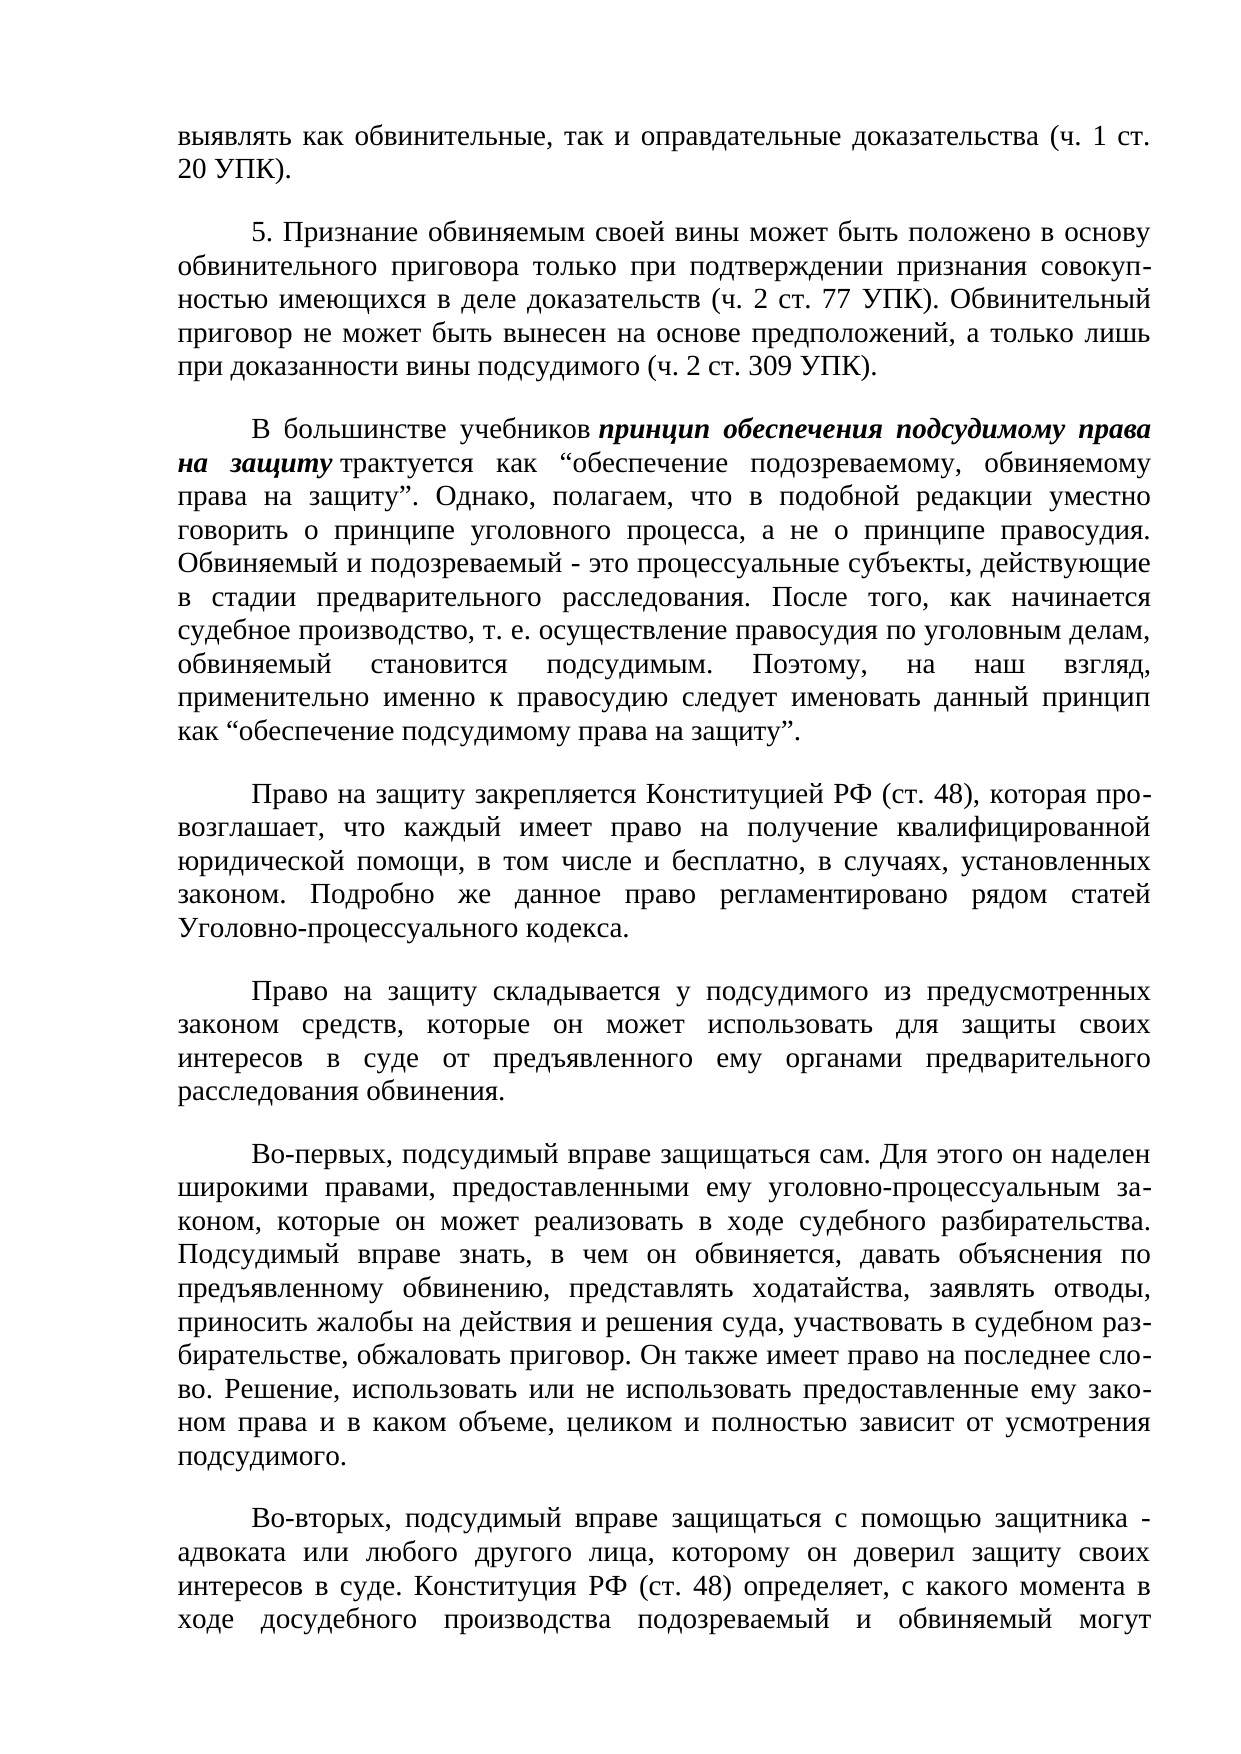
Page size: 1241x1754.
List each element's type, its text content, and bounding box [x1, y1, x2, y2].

text Право на защиту закрепляется Конституцией РФ (ст. 48), которая провозглашает, что каждый имеет право на получение квалифицированной юридической помощи, в том числе и бесплатно, в случаях, установленных законом. Подробно же данное право регламентировано рядом статей Уголовно-процессуального кодекса. [177, 776, 1152, 943]
text 5. Признание обвиняемым своей вины может быть положено в основу обвинительного приговора только при подтверждении признания совокупностью имеющихся в деле доказательств (ч. 2 ст. 77 УПК). Обвинительный приговор не может быть вынесен на основе предположений, а только лишь при доказанности вины подсудимого (ч. 2 ст. 309 УПК). [177, 214, 1152, 382]
text В большинстве учебников принцип обеспечения подсудимому права на защиту трактуется как “обеспечение подозреваемому, обвиняемому права на защиту”. Однако, полагаем, что в подобной редакции уместно говорить о принципе уголовного процесса, а не о принципе правосудия. Обвиняемый и подозреваемый - это процессуальные субъекты, действующие в стадии предварительного расследования. После того, как начинается судебное производство, т. е. осуществление правосудия по уголовным делам, обвиняемый становится подсудимым. Поэтому, на наш взгляд, применительно именно к правосудию следует именовать данный принцип как “обеспечение подсудимому права на защиту”. [177, 411, 1152, 747]
text Право на защиту складывается у подсудимого из предусмотренных законом средств, которые он может использовать для защиты своих интересов в суде от предъявленного ему органами предварительного расследования обвинения. [177, 973, 1152, 1107]
text Во-первых, подсудимый вправе защищаться сам. Для этого он наделен широкими правами, предоставленными ему уголовно-процессуальным законом, которые он может реализовать в ходе судебного разбирательства. Подсудимый вправе знать, в чем он обвиняется, давать объяснения по предъявленному обвинению, представлять ходатайства, заявлять отводы, приносить жалобы на действия и решения суда, участвовать в судебном разбирательстве, обжаловать приговор. Он также имеет право на последнее слово. Решение, использовать или не использовать предоставленные ему законом права и в каком объеме, целиком и полностью зависит от усмотрения подсудимого. [177, 1136, 1152, 1471]
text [177, 1501, 1152, 1635]
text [177, 118, 1152, 185]
